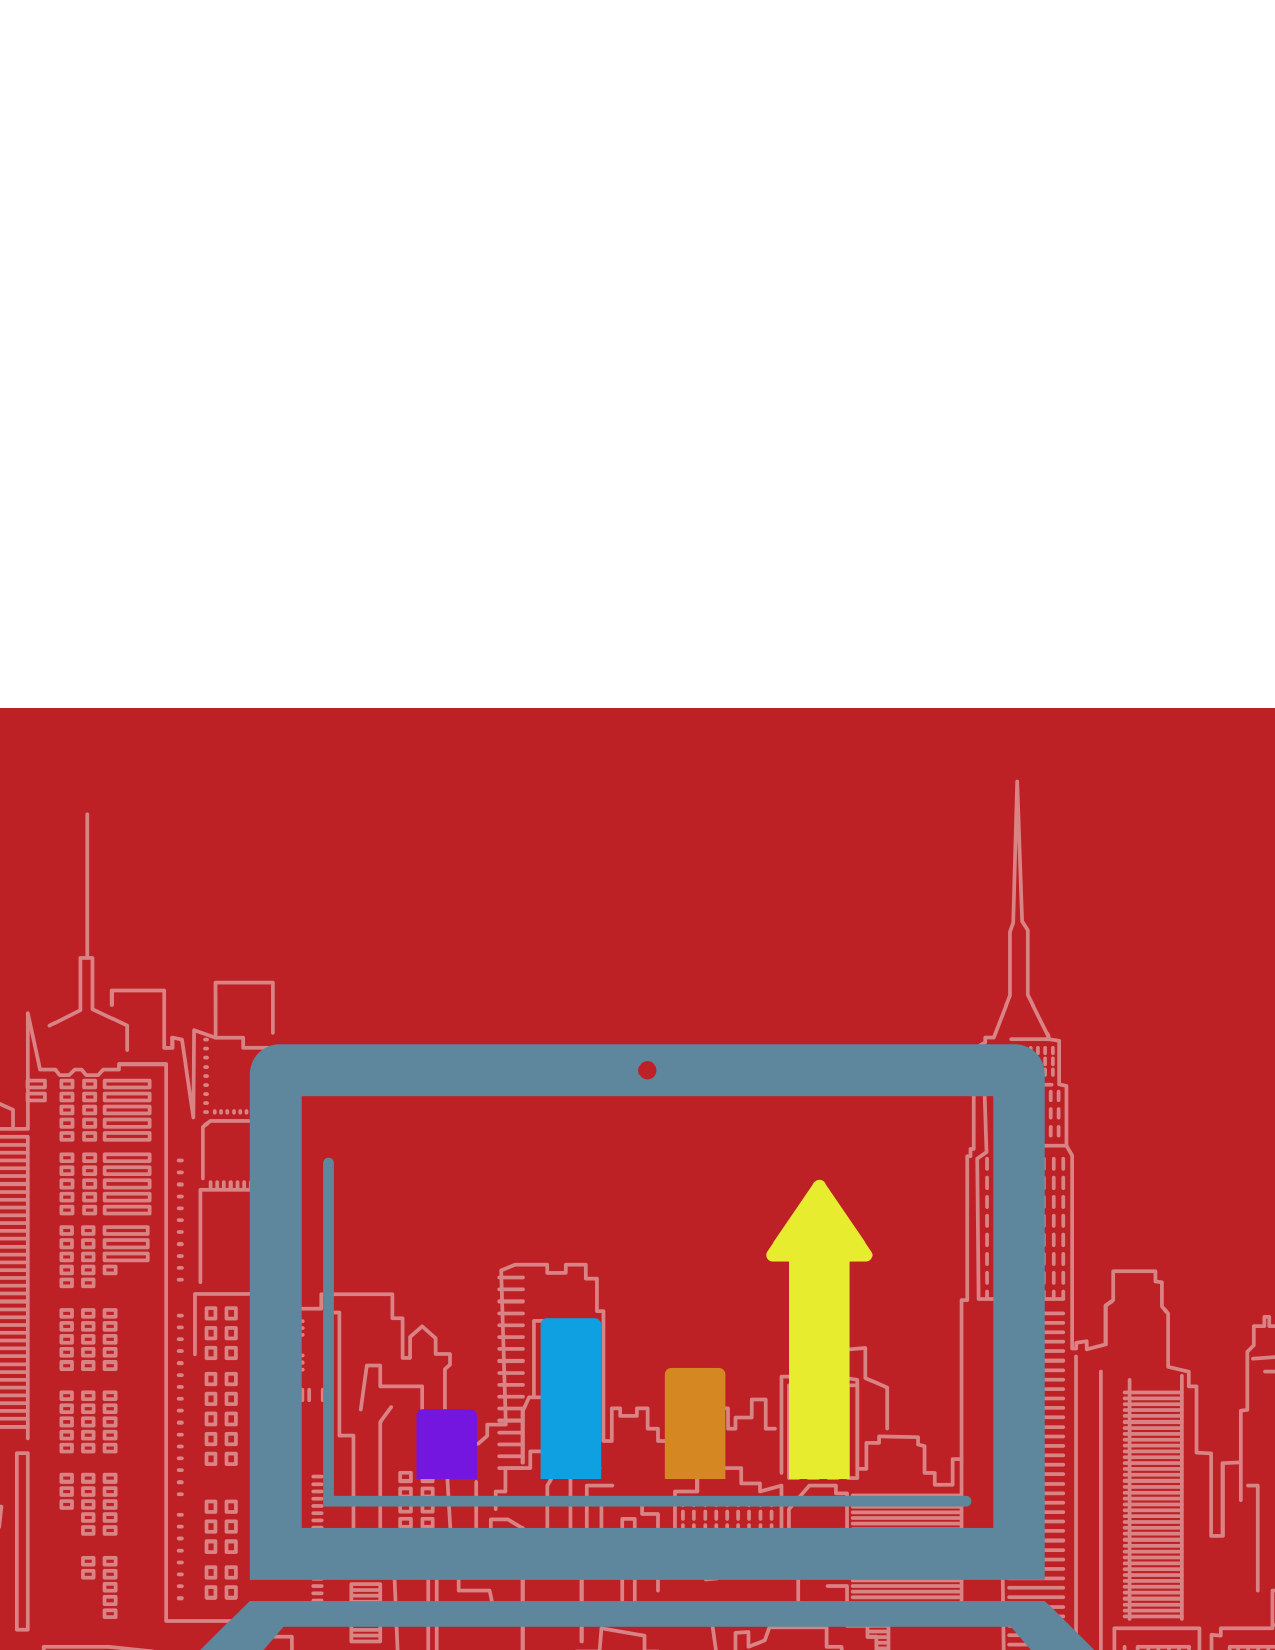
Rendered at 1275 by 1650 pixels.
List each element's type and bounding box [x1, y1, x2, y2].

picture [0, 708, 1275, 1650]
